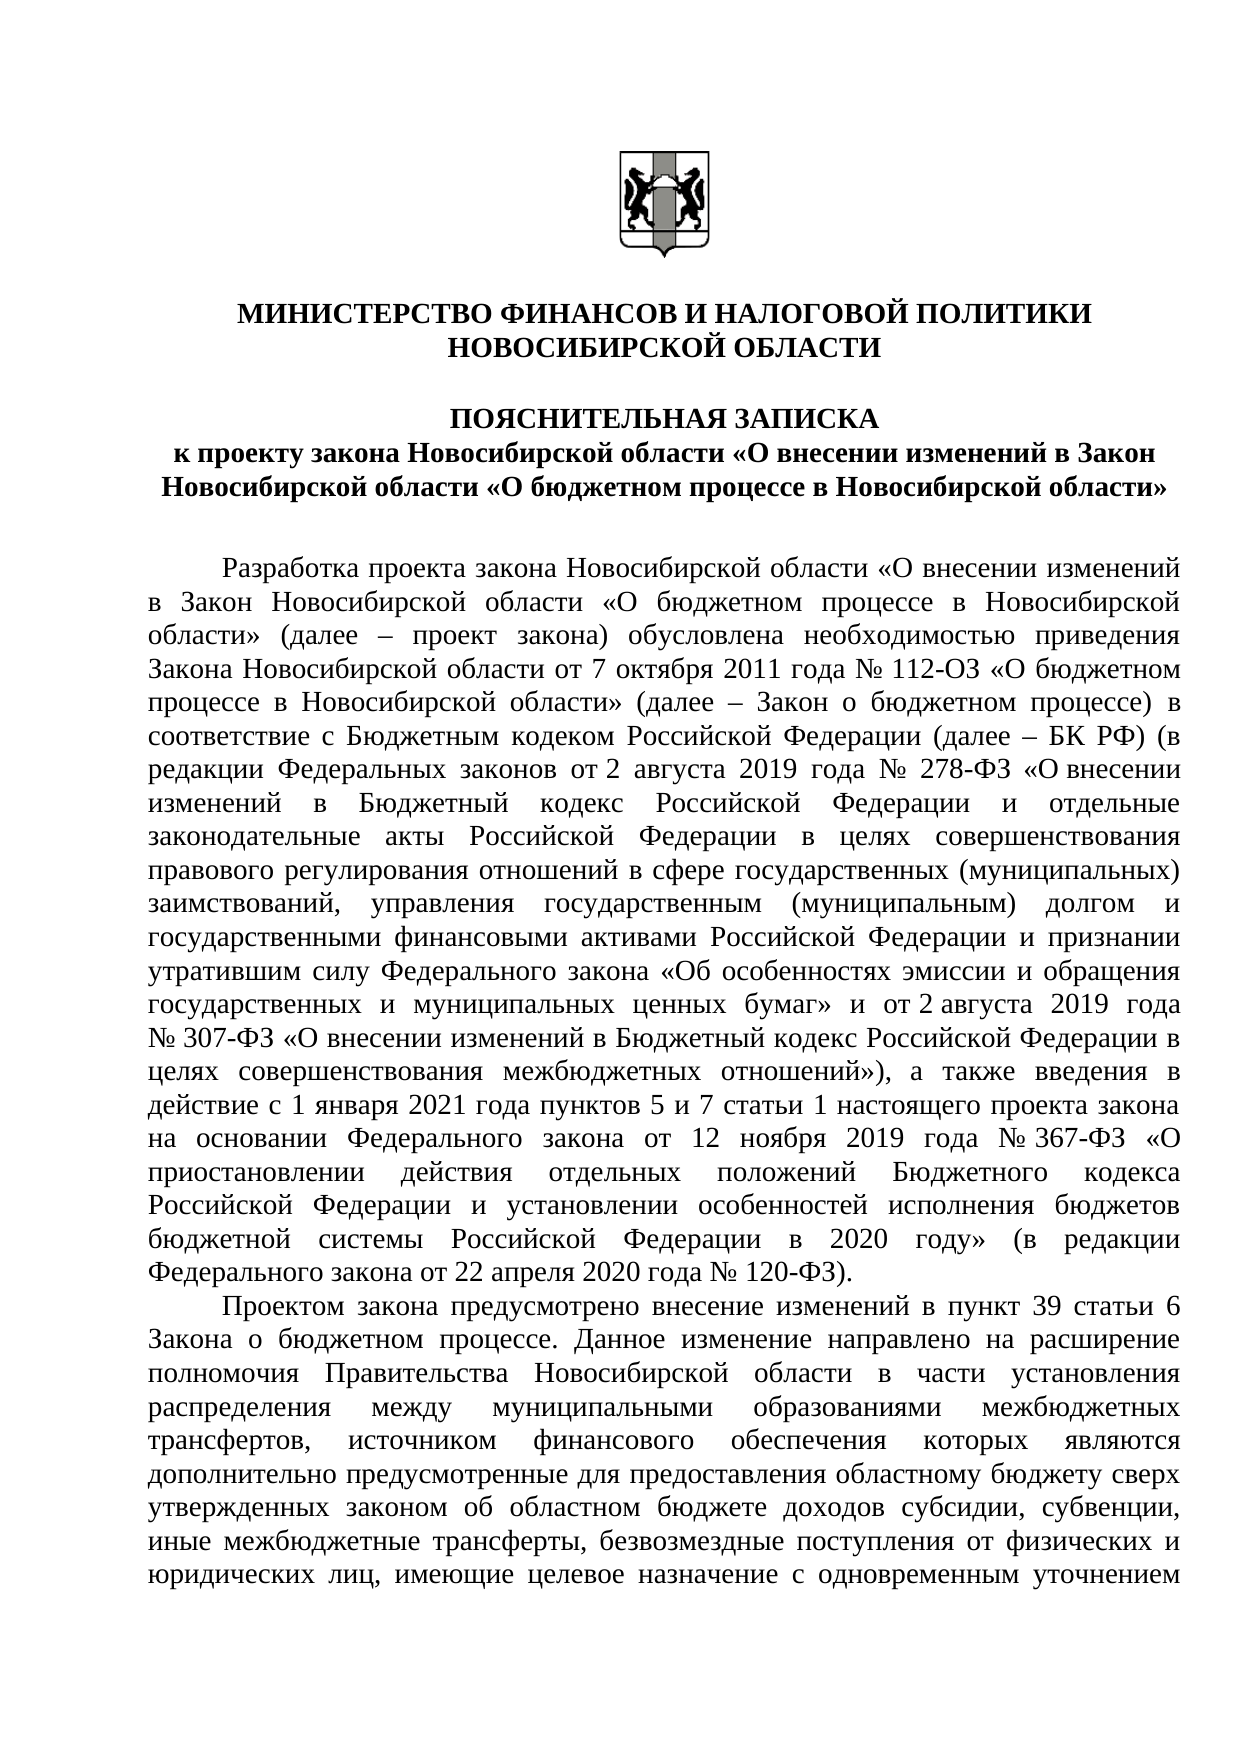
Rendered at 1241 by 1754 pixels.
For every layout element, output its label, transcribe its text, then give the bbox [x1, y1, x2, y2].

text МИНИСТЕРСТВО ФИНАНСОВ И НАЛОГОВОЙ ПОЛИТИКИ НОВОСИБИРСКОЙ ОБЛАСТИ [148, 296, 1181, 363]
text ПОЯСНИТЕЛЬНАЯ ЗАПИСКА [148, 402, 1181, 435]
text Разработка проекта закона Новосибирской области «О внесении изменений в Закон Новосибирской области «О бюджетном процессе в Новосибирской области» (далее – проект закона) обусловлена необходимостью приведения Закона Новосибирской области от 7 октября 2011 года № 112-ОЗ «О бюджетном процессе в Новосибирской области» (далее – Закон о бюджетном процессе) в соответствие с Бюджетным кодеком Российской Федерации (далее – БК РФ) (в редакции Федеральных законов от 2 августа 2019 года № 278-ФЗ «О внесении изменений в Бюджетный кодекс Российской Федерации и отдельные законодательные акты Российской Федерации в целях совершенствования правового регулирования отношений в сфере государственных (муниципальных) заимствований, управления государственным (муниципальным) долгом и государственными финансовыми активами Российской Федерации и признании утратившим силу Федерального закона «Об особенностях эмиссии и обращения государственных и муниципальных ценных бумаг» и от 2 августа 2019 года № 307-ФЗ «О внесении изменений в Бюджетный кодекс Российской Федерации в целях совершенствования межбюджетных отношений»), а также введения в действие с 1 января 2021 года пунктов 5 и 7 статьи 1 настоящего проекта закона на основании Федерального закона от 12 ноября 2019 года № 367-ФЗ «О приостановлении действия отдельных положений Бюджетного кодекса Российской Федерации и установлении особенностей исполнения бюджетов бюджетной системы Российской Федерации в 2020 году» (в редакции Федерального закона от 22 апреля 2020 года № 120-ФЗ). [148, 550, 1181, 1288]
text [148, 1288, 1181, 1590]
text к проекту закона Новосибирской области «О внесении изменений в Закон Новосибирской области «О бюджетном процессе в Новосибирской области» [148, 435, 1181, 502]
